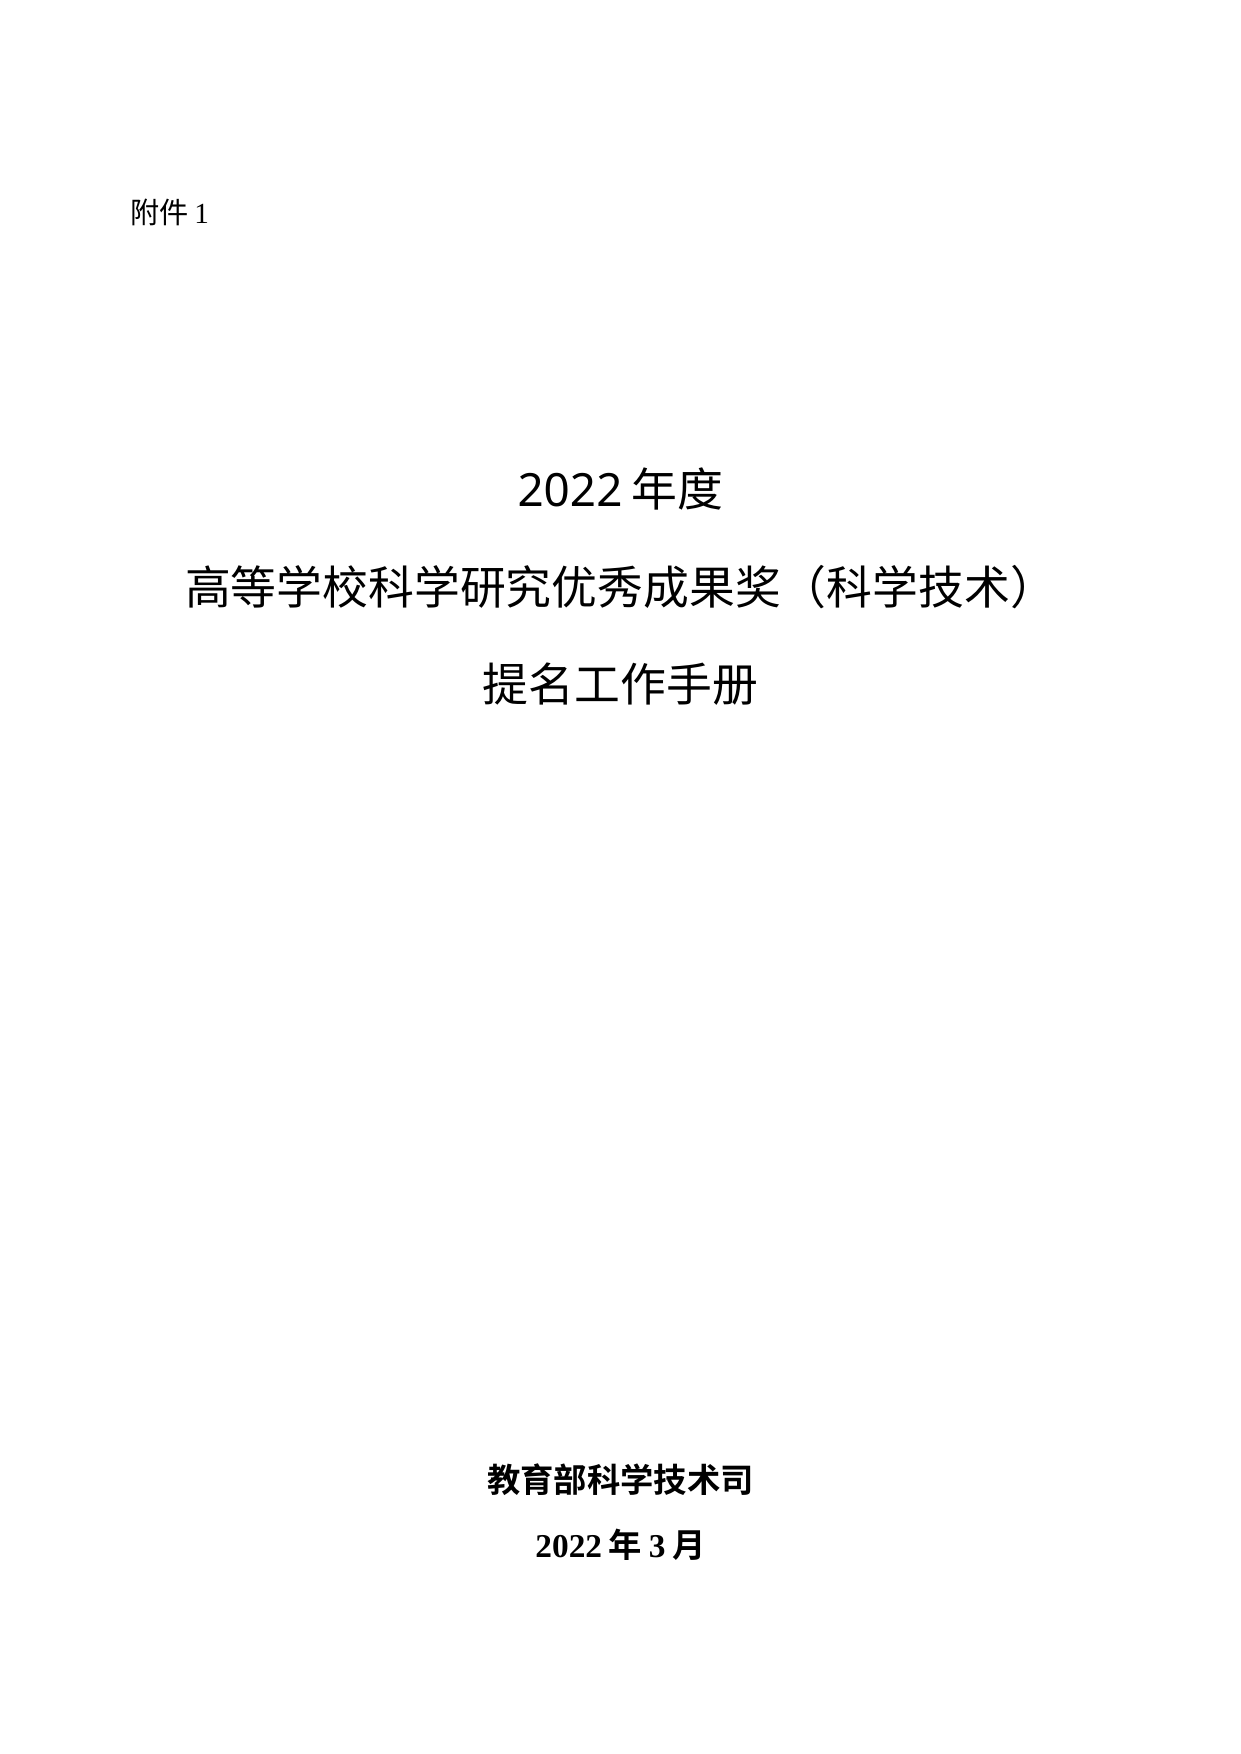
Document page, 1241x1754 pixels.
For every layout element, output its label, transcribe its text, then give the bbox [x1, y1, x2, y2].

text 教育部科学技术司 [130, 1446, 1110, 1511]
text 2022年3月 [130, 1511, 1110, 1576]
text 附件1 [130, 178, 1110, 243]
text 高等学校科学研究优秀成果奖（科学技术） [130, 536, 1110, 633]
text 2022年度 [130, 438, 1110, 536]
text 提名工作手册 [130, 633, 1110, 731]
